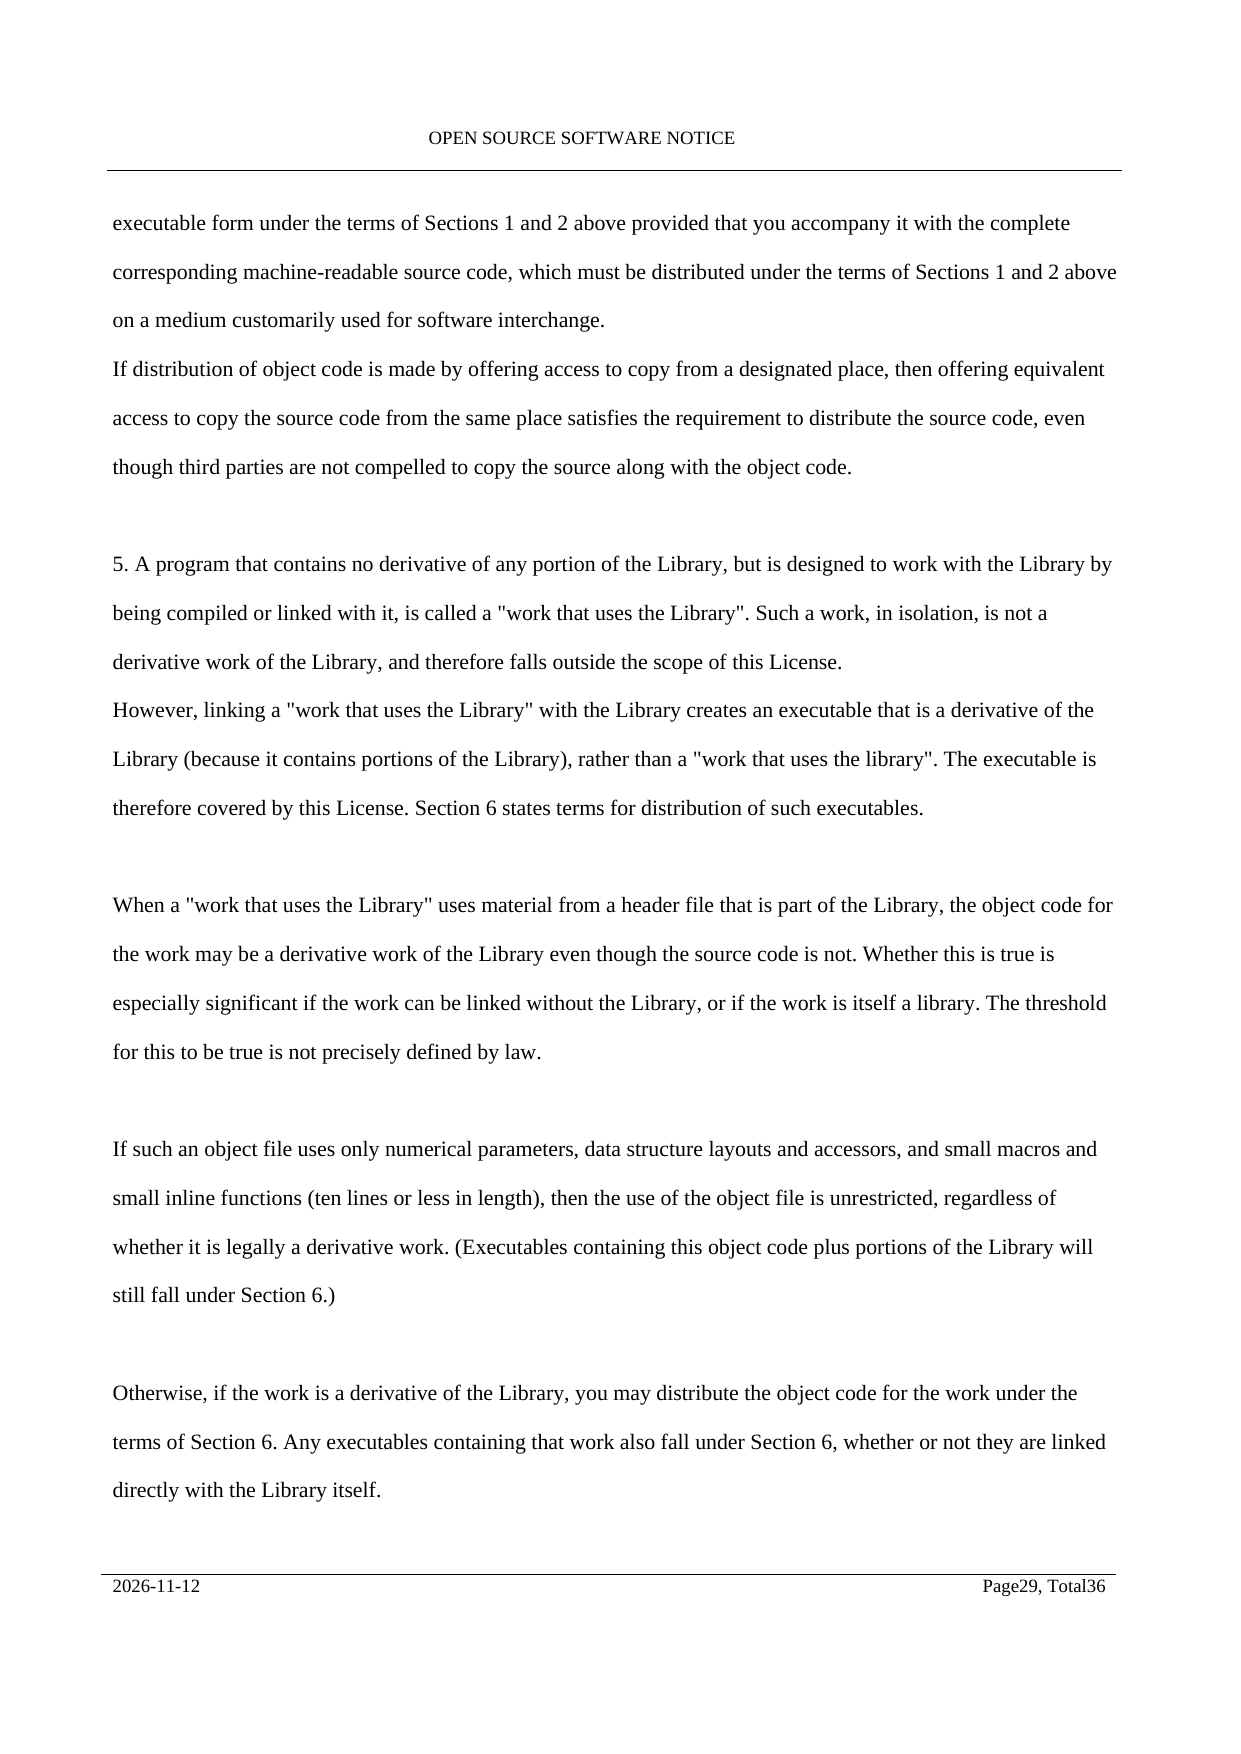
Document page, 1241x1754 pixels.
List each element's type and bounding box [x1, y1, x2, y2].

text [112, 206, 1128, 1506]
